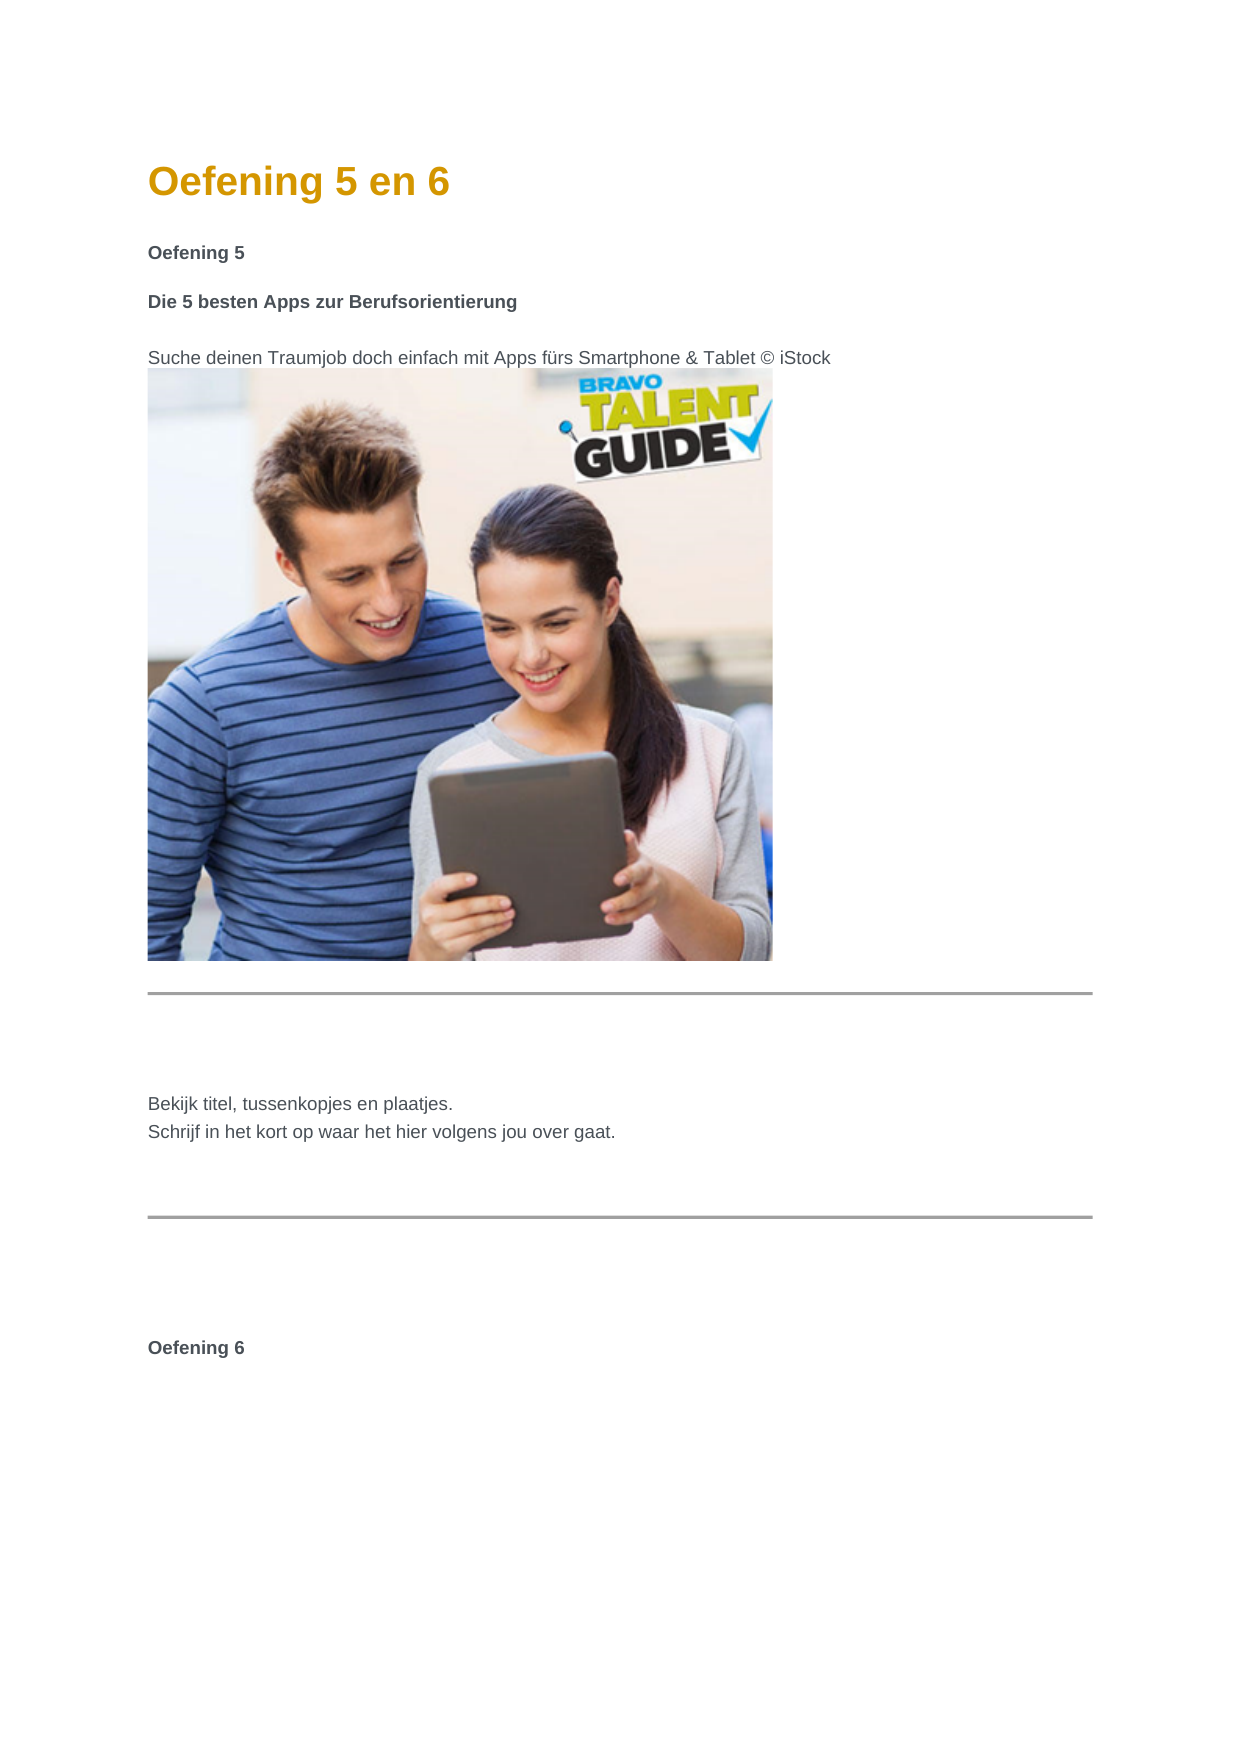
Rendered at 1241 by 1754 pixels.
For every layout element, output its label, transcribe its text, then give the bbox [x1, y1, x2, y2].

text Oefening 5 en 6 [148, 148, 1093, 204]
text Oefening 5 [148, 235, 1093, 263]
picture [147, 368, 773, 961]
text Oefening 6 [148, 1330, 1093, 1358]
text Bekijk titel, tussenkopjes en plaatjes. Schrijf in het kort op waar het hier volgens jou over gaat. [148, 1058, 1093, 1142]
